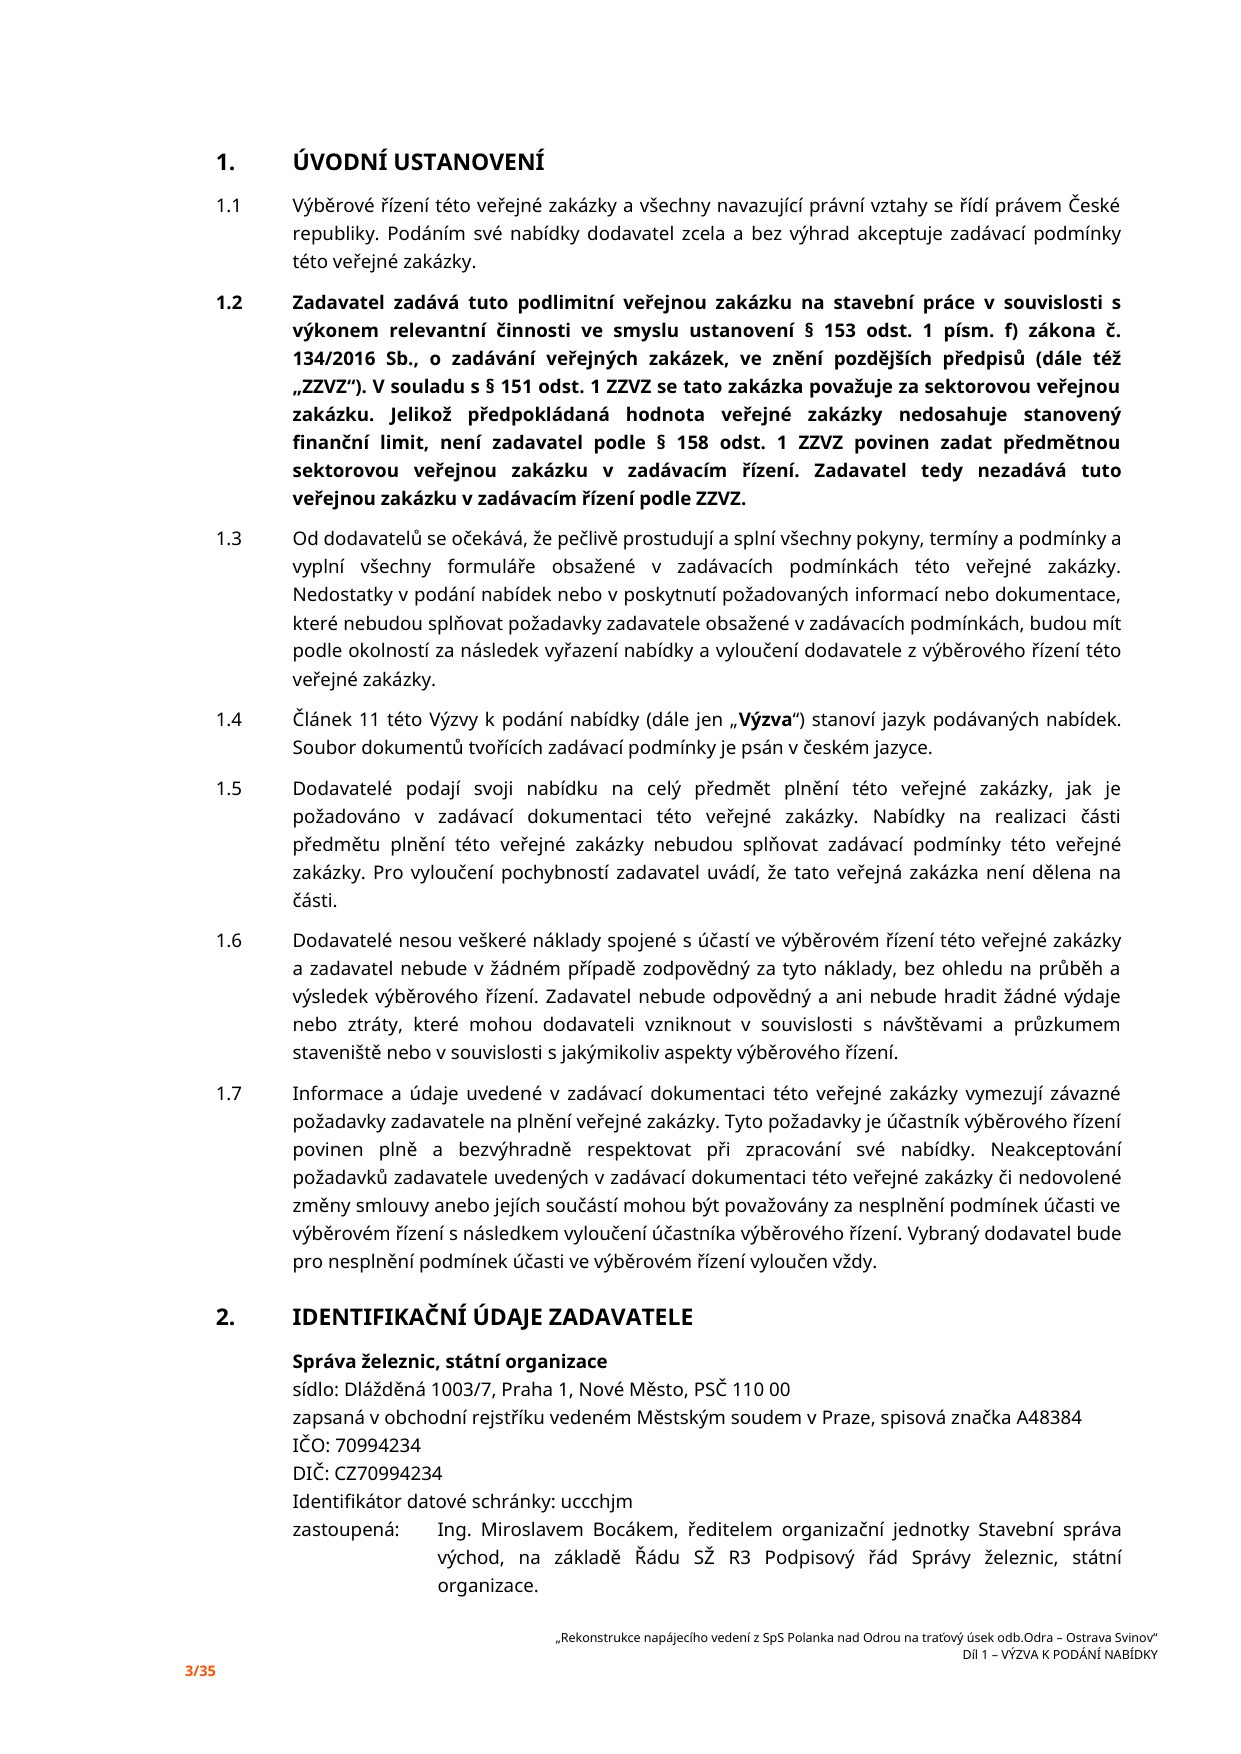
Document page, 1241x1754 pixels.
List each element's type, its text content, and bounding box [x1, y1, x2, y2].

text DIČ: CZ70994234 [292, 1460, 1122, 1486]
text Zadavatel zadává tuto podlimitní veřejnou zakázku na stavební práce v souvislosti s výkonem relevantní činnosti ve smyslu ustanovení § 153 odst. 1 písm. f) zákona č. 134/2016 Sb., o zadávání veřejných zakázek, ve znění pozdějších předpisů (dále též „ZZVZ“). V souladu s § 151 odst. 1 ZZVZ se tato zakázka považuje za sektorovou veřejnou zakázku. Jelikož předpokládaná hodnota veřejné zakázky nedosahuje stanovený finanční limit, není zadavatel podle § 158 odst. 1 ZZVZ povinen zadat předmětnou sektorovou veřejnou zakázku v zadávacím řízení. Zadavatel tedy nezadává tuto veřejnou zakázku v zadávacím řízení podle ZZVZ. [216, 289, 1122, 511]
text Dodavatelé nesou veškeré náklady spojené s účastí ve výběrovém řízení této veřejné zakázky a zadavatel nebude v žádném případě zodpovědný za tyto náklady, bez ohledu na průběh a výsledek výběrového řízení. Zadavatel nebude odpovědný a ani nebude hradit žádné výdaje nebo ztráty, které mohou dodavateli vzniknout v souvislosti s návštěvami a průzkumem staveniště nebo v souvislosti s jakýmikoliv aspekty výběrového řízení. [216, 927, 1122, 1065]
text Výběrové řízení této veřejné zakázky a všechny navazující právní vztahy se řídí právem České republiky. Podáním své nabídky dodavatel zcela a bez výhrad akceptuje zadávací podmínky této veřejné zakázky. [216, 192, 1122, 274]
text Informace a údaje uvedené v zadávací dokumentaci této veřejné zakázky vymezují závazné požadavky zadavatele na plnění veřejné zakázky. Tyto požadavky je účastník výběrového řízení povinen plně a bezvýhradně respektovat při zpracování své nabídky. Neakceptování požadavků zadavatele uvedených v zadávací dokumentaci této veřejné zakázky či nedovolené změny smlouvy anebo jejích součástí mohou být považovány za nesplnění podmínek účasti ve výběrovém řízení s následkem vyloučení účastníka výběrového řízení. Vybraný dodavatel bude pro nesplnění podmínek účasti ve výběrovém řízení vyloučen vždy. [216, 1080, 1122, 1274]
text Článek 11 této Výzvy k podání nabídky (dále jen „Výzva“) stanoví jazyk podávaných nabídek. Soubor dokumentů tvořících zadávací podmínky je psán v českém jazyce. [216, 706, 1122, 760]
text zastoupená: Ing. Miroslavem Bocákem, ředitelem organizační jednotky Stavební správa východ, na základě Řádu SŽ R3 Podpisový řád Správy železnic, státní organizace. [292, 1516, 1122, 1598]
text ÚVODNÍ USTANOVENÍ [216, 146, 1122, 177]
text IČO: 70994234 [292, 1432, 1122, 1458]
text sídlo: Dlážděná 1003/7, Praha 1, Nové Město, PSČ 110 00 [292, 1376, 1122, 1402]
text zapsaná v obchodní rejstříku vedeném Městským soudem v Praze, spisová značka A48384 [292, 1404, 1122, 1430]
text Správa železnic, státní organizace [292, 1348, 1122, 1374]
text Identifikátor datové schránky: uccchjm [292, 1488, 1122, 1514]
text Dodavatelé podají svoji nabídku na celý předmět plnění této veřejné zakázky, jak je požadováno v zadávací dokumentaci této veřejné zakázky. Nabídky na realizaci části předmětu plnění této veřejné zakázky nebudou splňovat zadávací podmínky této veřejné zakázky. Pro vyloučení pochybností zadavatel uvádí, že tato veřejná zakázka není dělena na části. [216, 775, 1122, 912]
text Od dodavatelů se očekává, že pečlivě prostudují a splní všechny pokyny, termíny a podmínky a vyplní všechny formuláře obsažené v zadávacích podmínkách této veřejné zakázky. Nedostatky v podání nabídek nebo v poskytnutí požadovaných informací nebo dokumentace, které nebudou splňovat požadavky zadavatele obsažené v zadávacích podmínkách, budou mít podle okolností za následek vyřazení nabídky a vyloučení dodavatele z výběrového řízení této veřejné zakázky. [216, 526, 1122, 691]
text IDENTIFIKAČNÍ ÚDAJE ZADAVATELE [216, 1301, 1122, 1332]
